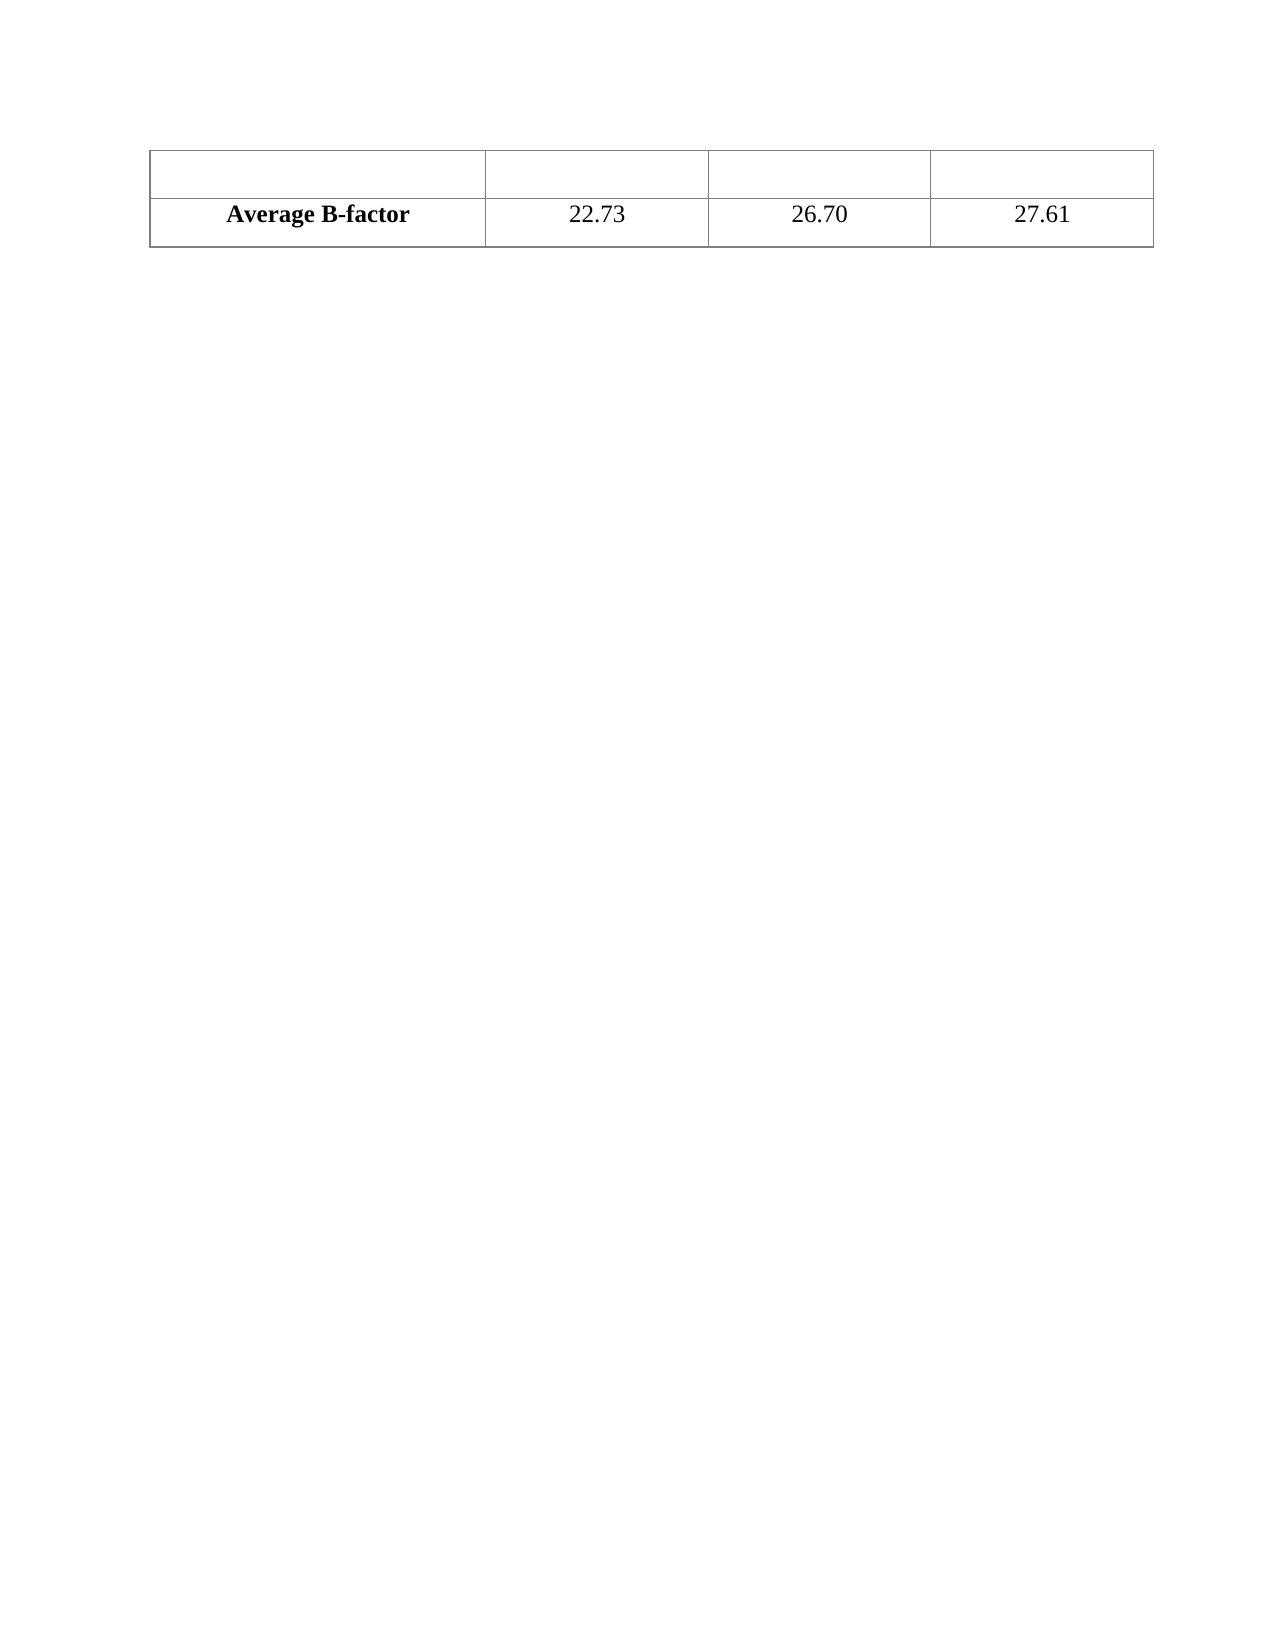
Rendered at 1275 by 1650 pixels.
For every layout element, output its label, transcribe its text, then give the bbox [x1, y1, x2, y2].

table_cell 27.61 [931, 199, 1153, 246]
table_cell 0.00 [931, 151, 1153, 198]
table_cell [151, 151, 485, 198]
table_cell Average B-factor [151, 199, 485, 246]
table_cell 22.73 [486, 199, 708, 246]
table_cell 0.88 [486, 151, 708, 198]
table_cell 26.70 [709, 199, 930, 246]
table_cell 0.45 [709, 151, 930, 198]
